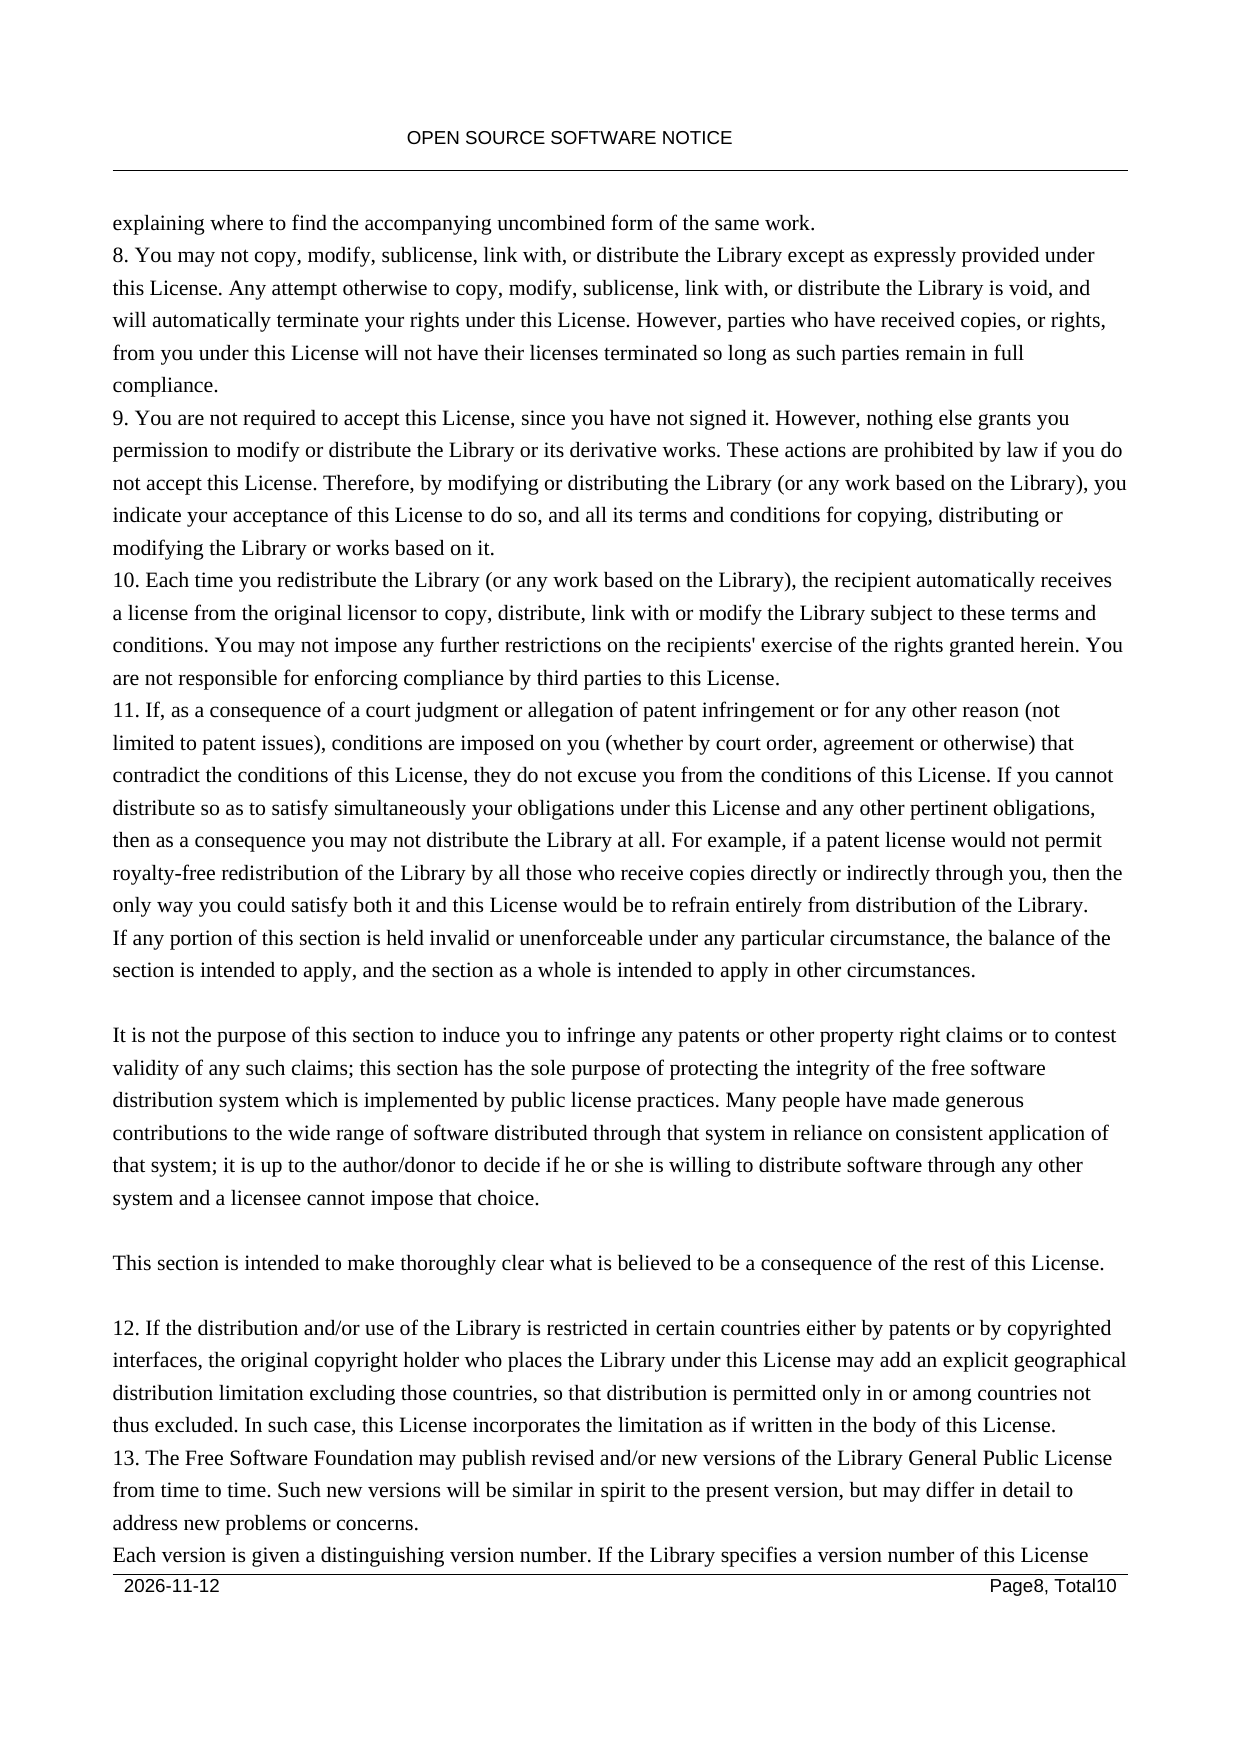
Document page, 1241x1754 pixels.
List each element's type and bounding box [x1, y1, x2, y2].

text [112, 206, 1128, 1571]
